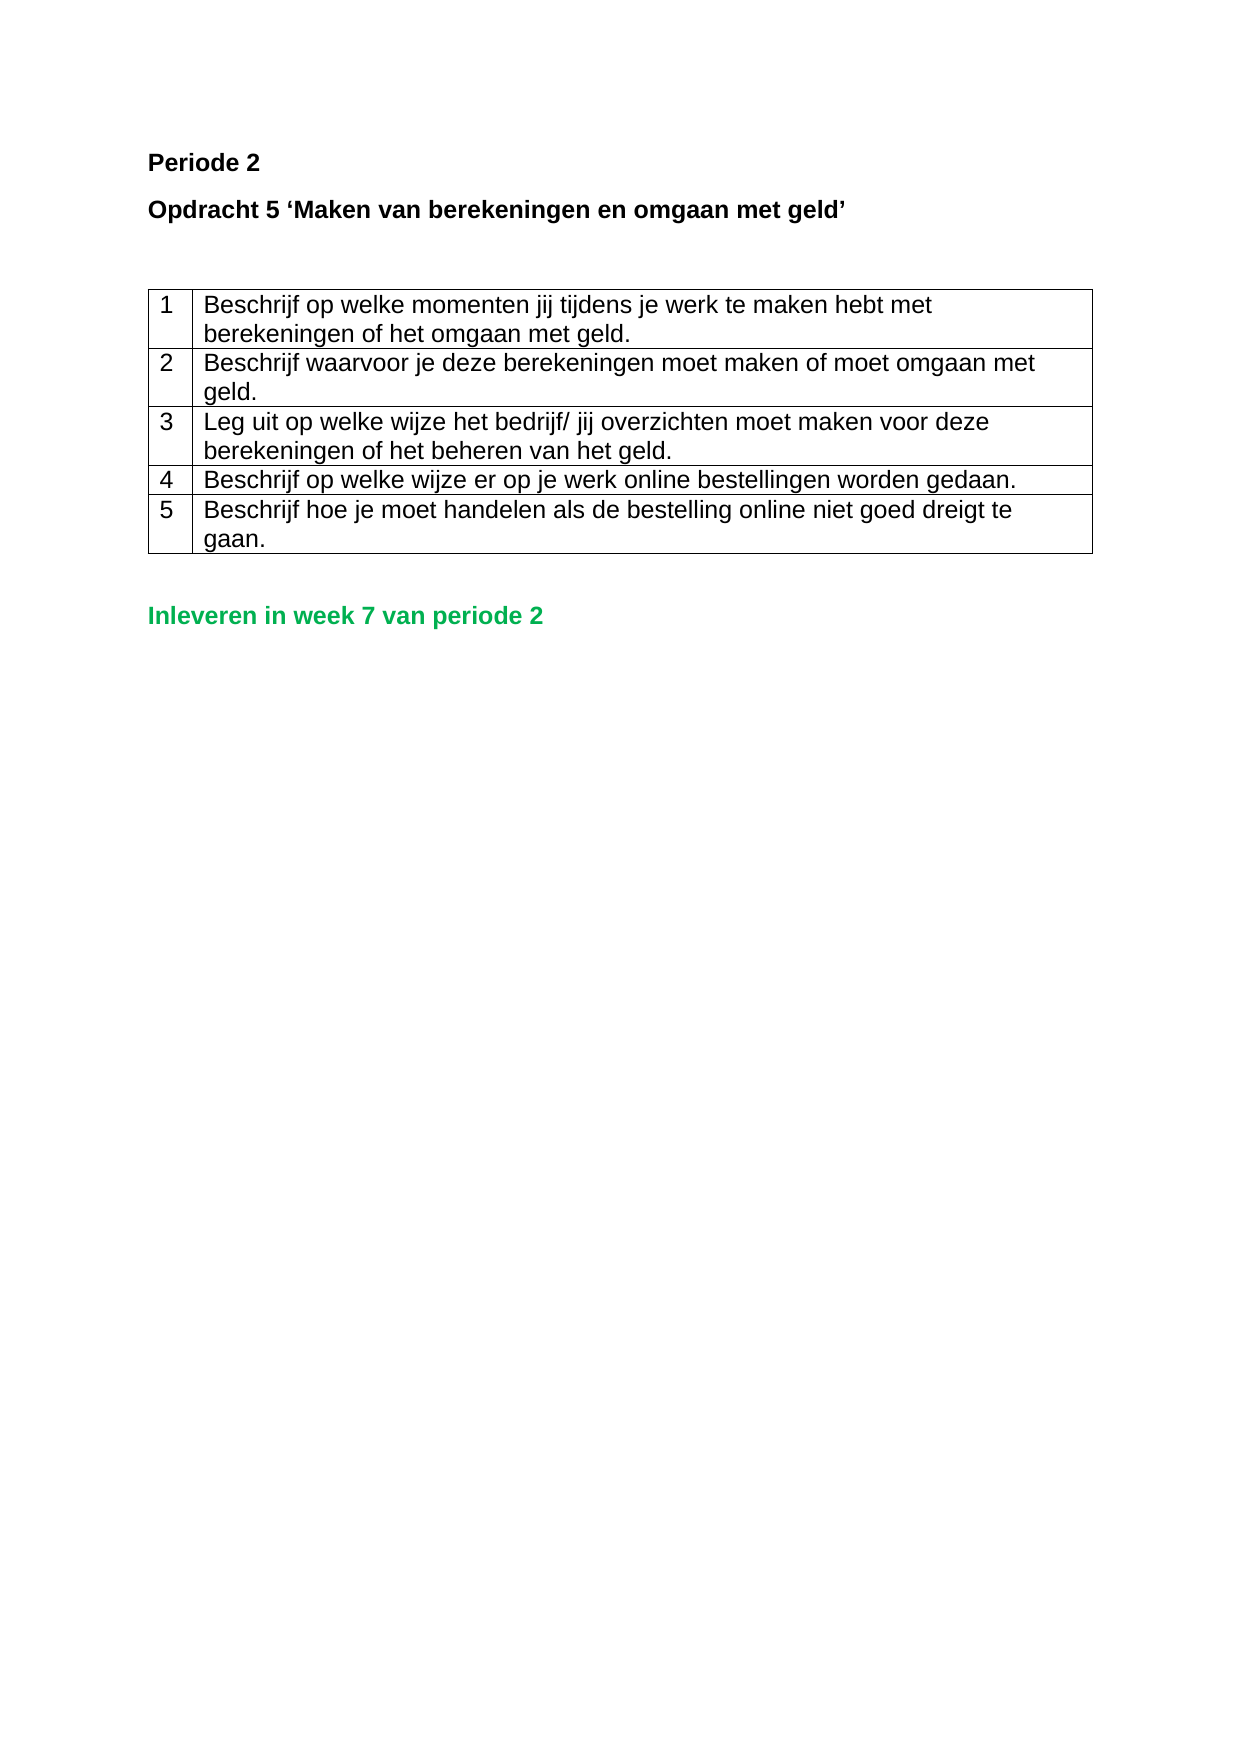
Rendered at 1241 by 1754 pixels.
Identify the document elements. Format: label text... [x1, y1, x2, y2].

table_cell Leg uit op welke wijze het bedrijf/ jij overzichten moet maken voor deze berekeningen of het beheren van het geld. [193, 407, 1092, 464]
table_cell Beschrijf op welke wijze er op je werk online bestellingen worden gedaan. [193, 466, 1092, 494]
table_header Beschrijf op welke momenten jij tijdens je werk te maken hebt met berekeningen of het omgaan met geld. [193, 290, 1092, 347]
table_cell 2 [149, 349, 192, 406]
table_cell 4 [149, 466, 192, 494]
text Opdracht 5 ‘Maken van berekeningen en omgaan met geld’ [148, 195, 1093, 223]
text Periode 2 [148, 148, 1093, 176]
table_cell Beschrijf waarvoor je deze berekeningen moet maken of moet omgaan met geld. [193, 349, 1092, 406]
table_cell 3 [149, 407, 192, 464]
table_cell Beschrijf hoe je moet handelen als de bestelling online niet goed dreigt te gaan. [193, 495, 1092, 553]
table_cell 5 [149, 495, 192, 553]
table_header 1 [149, 290, 192, 347]
text Inleveren in week 7 van periode 2 [148, 601, 1093, 630]
